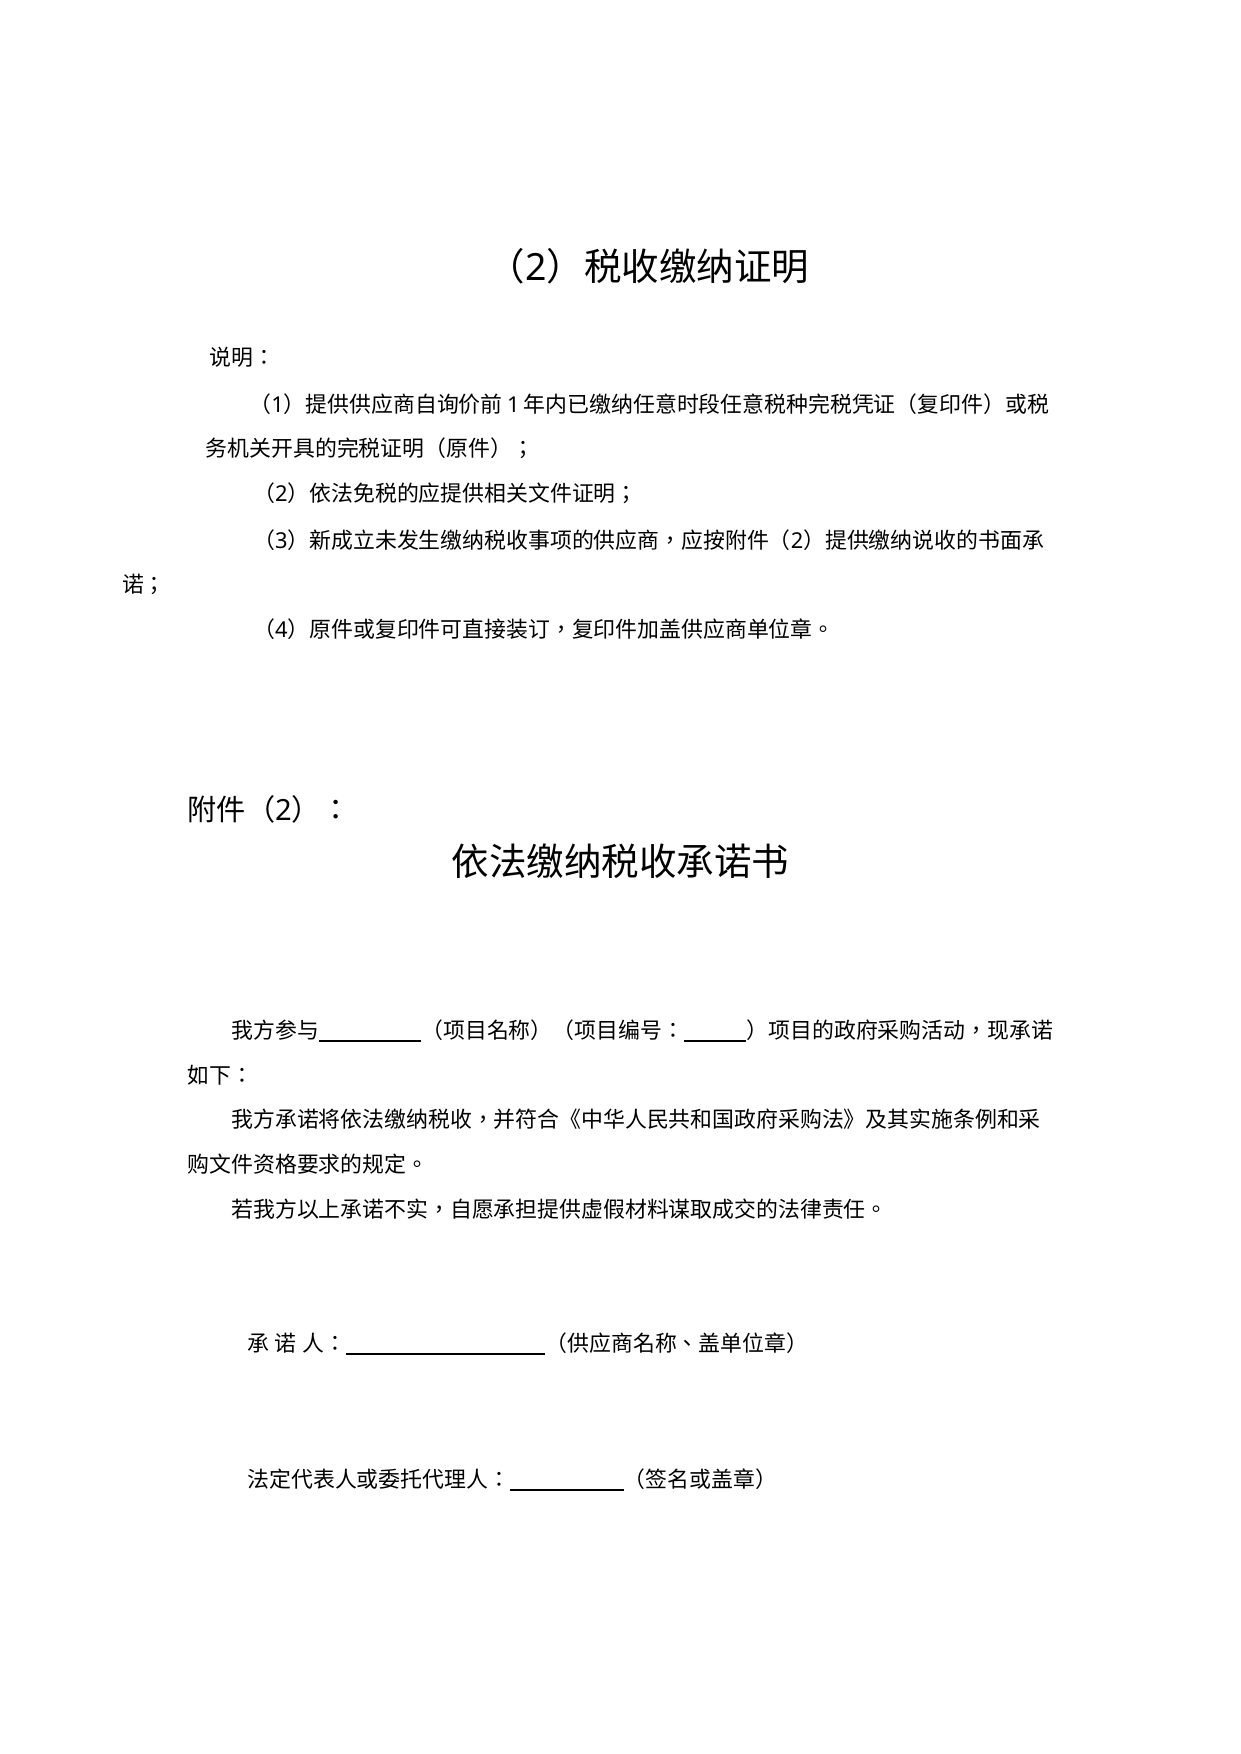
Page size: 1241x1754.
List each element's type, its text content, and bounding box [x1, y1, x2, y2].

list （2）依法免税的应提供相关文件证明； [122, 478, 1053, 508]
text 承 诺 人： （供应商名称、盖单位章） [187, 1328, 1053, 1357]
text 附件（2）： [187, 787, 1053, 829]
list （4）原件或复印件可直接装订，复印件加盖供应商单位章。 [122, 614, 1053, 644]
text 我方承诺将依法缴纳税收，并符合《中华人民共和国政府采购法》及其实施条例和采购文件资格要求的规定。 [187, 1104, 1053, 1179]
list （3）新成立未发生缴纳税收事项的供应商，应按附件（2）提供缴纳说收的书面承诺； [122, 523, 1053, 599]
subtitle 依法缴纳税收承诺书 [187, 829, 1053, 887]
text 法定代表人或委托代理人： （签名或盖章） [187, 1462, 1053, 1493]
list （1）提供供应商自询价前1年内已缴纳任意时段任意税种完税凭证（复印件）或税务机关开具的完税证明（原件）； [206, 387, 1053, 463]
text （2）税收缴纳证明 [187, 236, 1053, 291]
text 我方参与 （项目名称）（项目编号： ）项目的政府采购活动，现承诺如下： [187, 1015, 1053, 1089]
text 若我方以上承诺不实，自愿承担提供虚假材料谋取成交的法律责任。 [187, 1194, 1053, 1223]
list 说明： [122, 342, 1053, 372]
